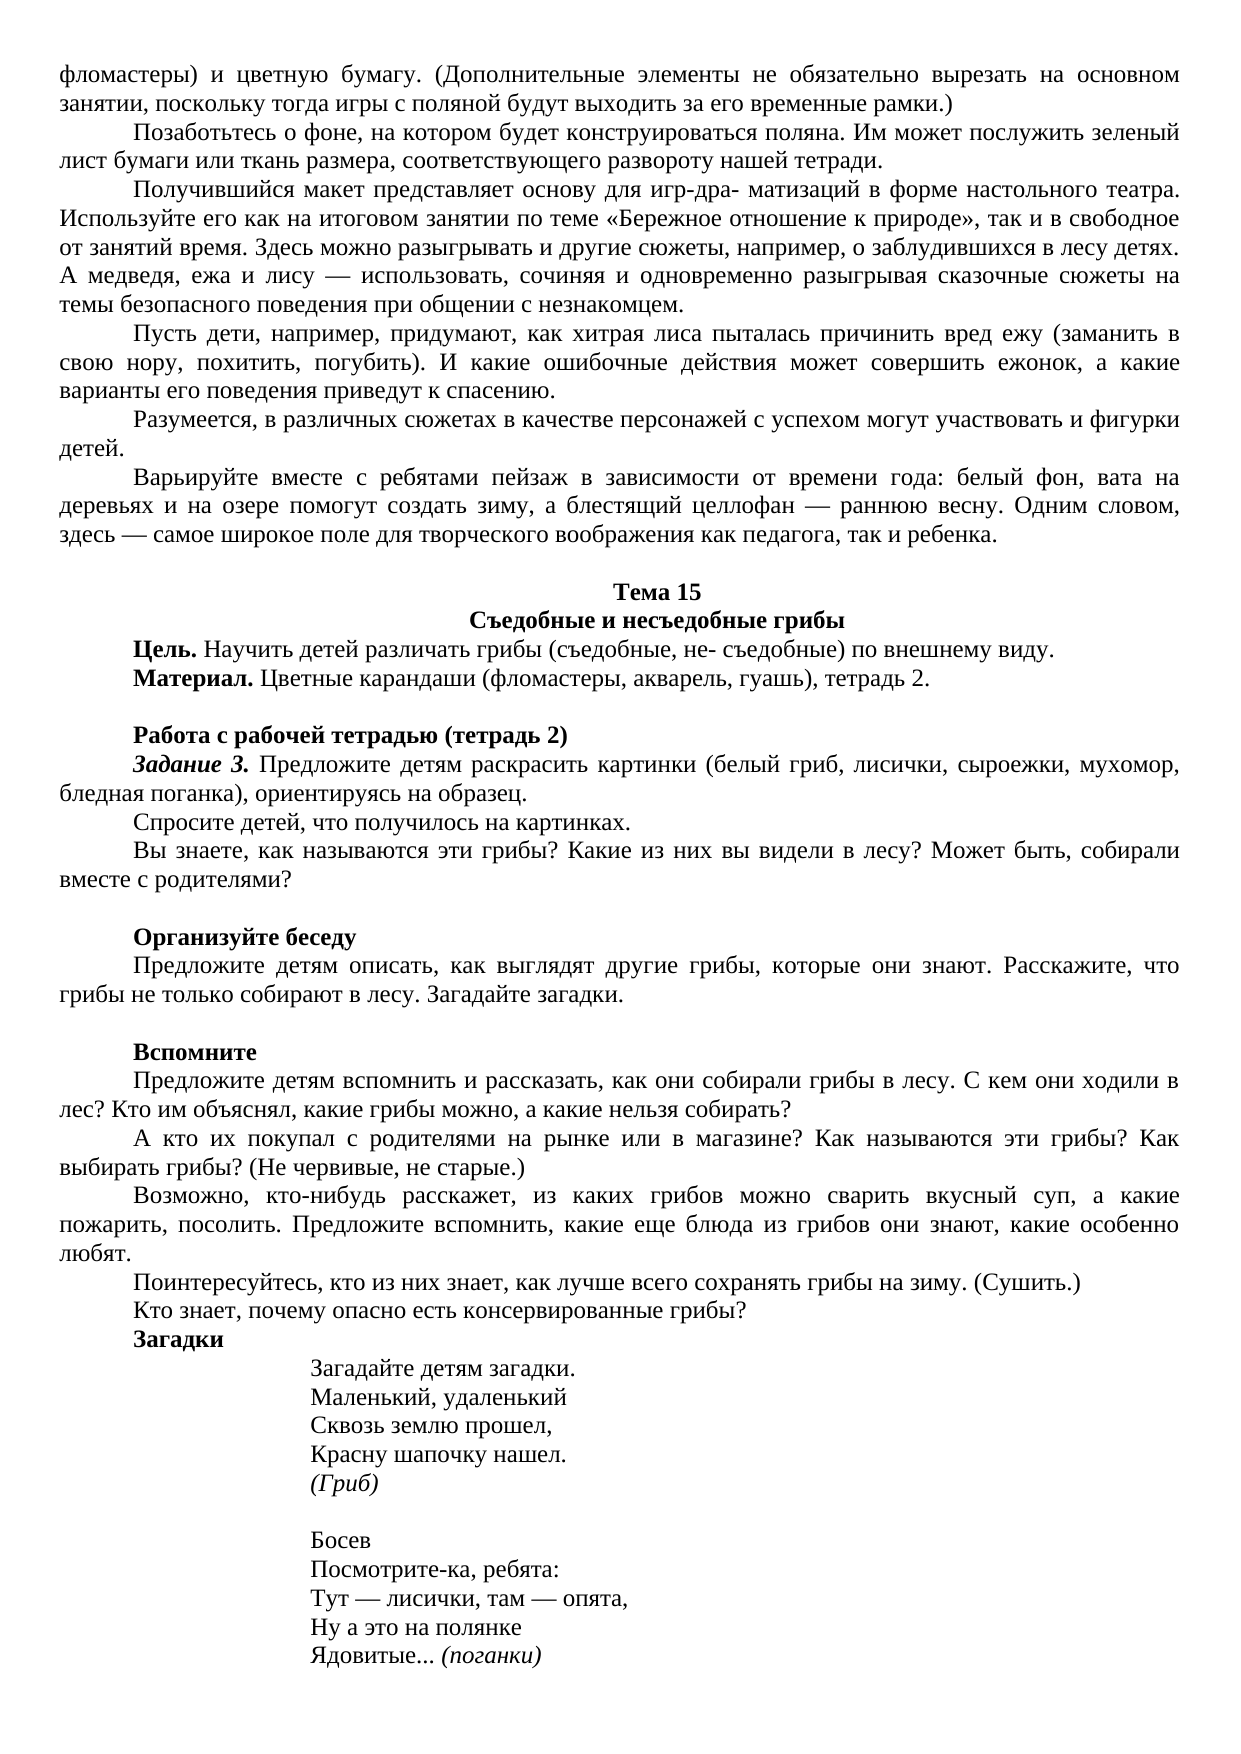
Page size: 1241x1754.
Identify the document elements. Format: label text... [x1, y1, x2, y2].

text Предложите детям вспомнить и рассказать, как они собирали грибы в лесу. С кем они ходили в лес? Кто им объяснял, какие грибы можно, а какие нельзя собирать? [59, 1065, 1181, 1123]
text Разумеется, в различных сюжетах в качестве персонажей с успехом могут участвовать и фигурки детей. [59, 404, 1181, 462]
text Вспомните [59, 1037, 1181, 1065]
text Работа с рабочей тетрадью (тетрадь 2) [59, 720, 1181, 749]
text (Гриб) [59, 1468, 1181, 1497]
text Поинтересуйтесь, кто из них знает, как лучше всего сохранять грибы на зиму. (Сушить.) [59, 1267, 1181, 1295]
text Ядовитые... (поганки) [59, 1640, 1181, 1669]
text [59, 59, 1181, 117]
text Маленький, удаленький [59, 1382, 1181, 1410]
text А кто их покупал с родителями на рынке или в магазине? Как называются эти грибы? Как выбирать грибы? (Не червивые, не старые.) [59, 1123, 1181, 1180]
text Спросите детей, что получилось на картинках. [59, 807, 1181, 835]
text Красну шапочку нашел. [59, 1439, 1181, 1468]
text Возможно, кто-нибудь расскажет, из каких грибов можно сварить вкусный суп, а какие пожарить, посолить. Предложите вспомнить, какие еще блюда из грибов они знают, какие особенно любят. [59, 1180, 1181, 1267]
text Босев [59, 1525, 1181, 1554]
text Тут — лисички, там — опята, [59, 1583, 1181, 1612]
text Загадайте детям загадки. [59, 1353, 1181, 1382]
text Варьируйте вместе с ребятами пейзаж в зависимости от времени года: белый фон, вата на деревьях и на озере помогут создать зиму, а блестящий целлофан — раннюю весну. Одним словом, здесь — самое широкое поле для творческого воображения как педагога, так и ребенка. [59, 462, 1181, 548]
text Пусть дети, например, придумают, как хитрая лиса пыталась причинить вред ежу (заманить в свою нору, похитить, погубить). И какие ошибочные действия может совершить ежонок, а какие варианты его поведения приведут к спасению. [59, 318, 1181, 404]
text Ну а это на полянке [59, 1612, 1181, 1640]
text Посмотрите-ка, ребята: [59, 1554, 1181, 1583]
text Кто знает, почему опасно есть консервированные грибы? [59, 1295, 1181, 1324]
text Материал. Цветные карандаши (фломастеры, акварель, гуашь), тетрадь 2. [59, 663, 1181, 692]
text Вы знаете, как называются эти грибы? Какие из них вы видели в лесу? Может быть, собирали вместе с родителями? [59, 835, 1181, 893]
text Цель. Научить детей различать грибы (съедобные, не- съедобные) по внешнему виду. [59, 634, 1181, 663]
text Задание 3. Предложите детям раскрасить картинки (белый гриб, лисички, сыроежки, мухомор, бледная поганка), ориентируясь на образец. [59, 749, 1181, 807]
text Съедобные и несъедобные грибы [59, 605, 1181, 634]
text Загадки [59, 1324, 1181, 1353]
text Сквозь землю прошел, [59, 1410, 1181, 1439]
text Тема 15 [59, 577, 1181, 605]
text Предложите детям описать, как выглядят другие грибы, которые они знают. Расскажите, что грибы не только собирают в лесу. Загадайте загадки. [59, 950, 1181, 1008]
text Позаботьтесь о фоне, на котором будет конструироваться поляна. Им может послужить зеленый лист бумаги или ткань размера, соответствующего развороту нашей тетради. [59, 117, 1181, 174]
text Получившийся макет представляет основу для игр-дра- матизаций в форме настольного театра. Используйте его как на итоговом занятии по теме «Бережное отношение к природе», так и в свободное от занятий время. Здесь можно разыгрывать и другие сюжеты, например, о заблудившихся в лесу детях. А медведя, ежа и лису — использовать, сочиняя и одновременно разыгрывая сказочные сюжеты на темы безопасного поведения при общении с незнакомцем. [59, 174, 1181, 318]
text Организуйте беседу [59, 922, 1181, 950]
